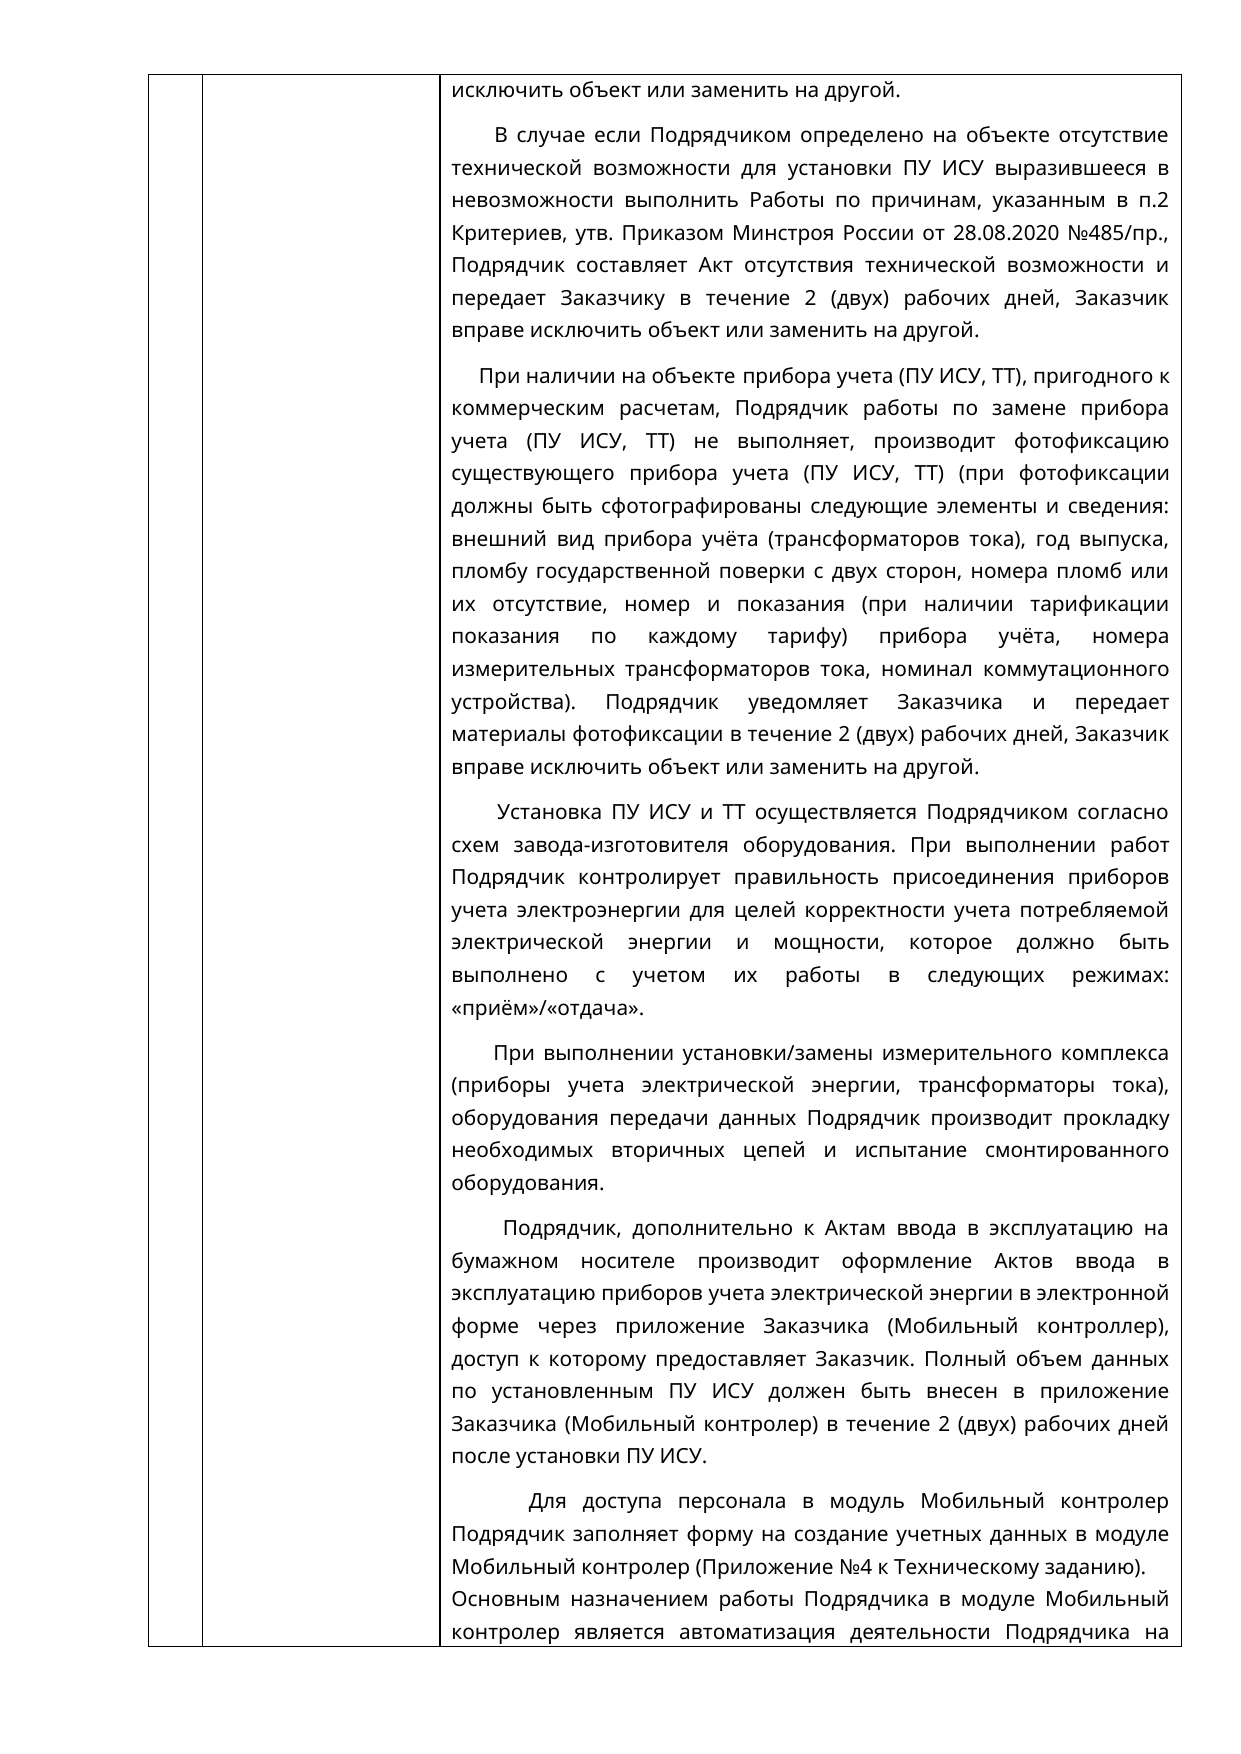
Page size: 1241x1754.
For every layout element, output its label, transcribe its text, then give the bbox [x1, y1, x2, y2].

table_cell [441, 75, 1181, 1646]
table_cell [203, 75, 439, 1646]
table_cell 5 [149, 75, 202, 1646]
